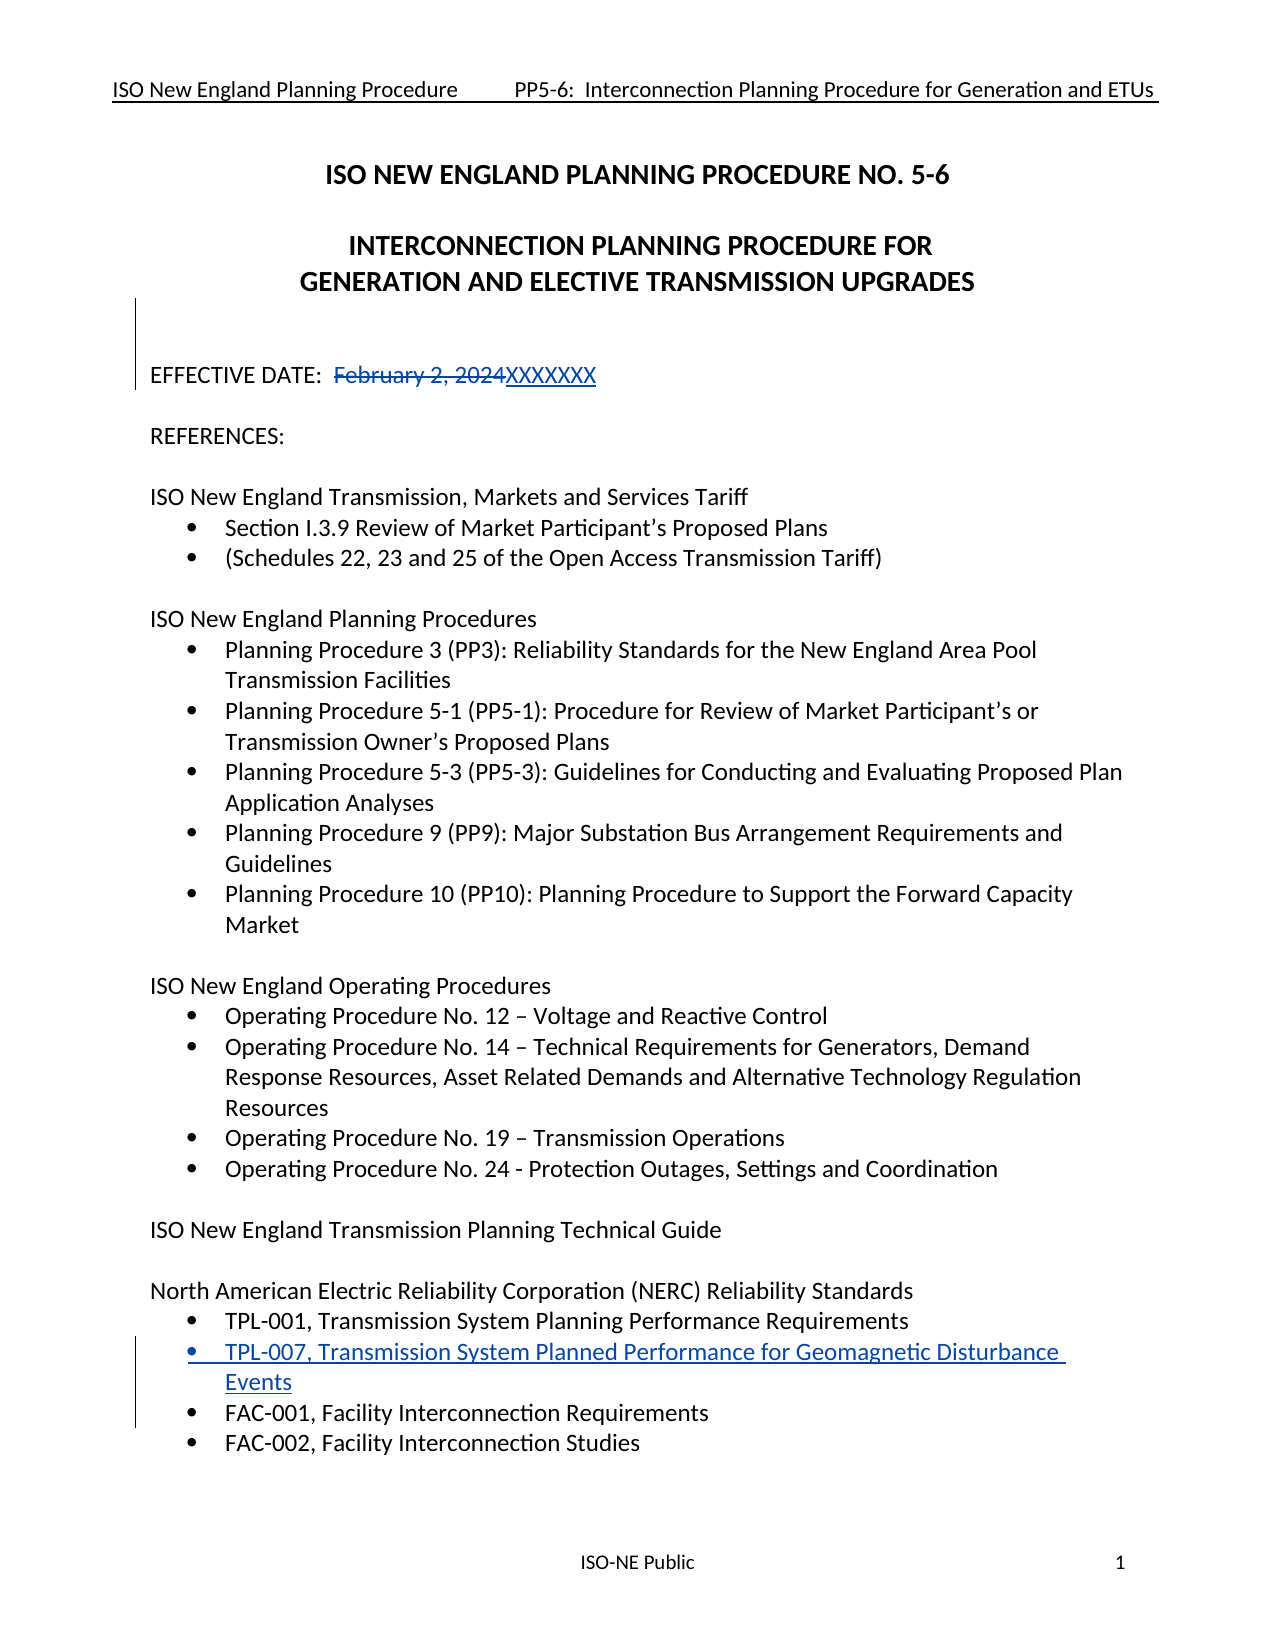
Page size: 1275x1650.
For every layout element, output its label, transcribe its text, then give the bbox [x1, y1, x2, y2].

text EFFECTIVE DATE: [150, 359, 1125, 390]
list FAC-002, Facility Interconnection Studies [187, 1428, 1125, 1458]
list FAC-001, Facility Interconnection Requirements [187, 1397, 1125, 1428]
text ISO New England Operating Procedures [150, 970, 1125, 1000]
text ISO New England Planning Procedures [150, 603, 1125, 634]
list Planning Procedure 9 (PP9): Major Substation Bus Arrangement Requirements and Guidelines [187, 817, 1125, 878]
list Planning Procedure 10 (PP10): Planning Procedure to Support the Forward Capacity Market [187, 878, 1125, 939]
list Operating Procedure No. 14 – Technical Requirements for Generators, Demand Response Resources, Asset Related Demands and Alternative Technology Regulation Resources [187, 1031, 1125, 1122]
text North American Electric Reliability Corporation (NERC) Reliability Standards [150, 1275, 1125, 1306]
list Planning Procedure 5-3 (PP5-3): Guidelines for Conducting and Evaluating Proposed Plan Application Analyses [187, 756, 1125, 817]
text ISO New England Transmission Planning Technical Guide [150, 1214, 1125, 1244]
list Operating Procedure No. 12 – Voltage and Reactive Control [187, 1000, 1125, 1031]
list TPL-001, Transmission System Planning Performance Requirements [187, 1306, 1125, 1336]
text REFERENCES: [150, 420, 1125, 451]
list Operating Procedure No. 19 – Transmission Operations [187, 1122, 1125, 1153]
list Section I.3.9 Review of Market Participant’s Proposed Plans [187, 512, 1125, 542]
list (Schedules 22, 23 and 25 of the Open Access Transmission Tariff) [187, 542, 1125, 573]
list Operating Procedure No. 24 - Protection Outages, Settings and Coordination [187, 1153, 1125, 1183]
title GENERATION AND ELECTIVE TRANSMISSION UPGRADES [150, 263, 1125, 298]
list Planning Procedure 3 (PP3): Reliability Standards for the New England Area Pool Transmission Facilities [187, 634, 1125, 695]
list Planning Procedure 5-1 (PP5-1): Procedure for Review of Market Participant’s or Transmission Owner’s Proposed Plans [187, 695, 1125, 756]
title INTERCONNECTION PLANNING PROCEDURE FOR [150, 227, 1125, 263]
title ISO NEW ENGLAND PLANNING PROCEDURE NO. 5-6 [150, 156, 1125, 191]
text ISO New England Transmission, Markets and Services Tariff [150, 481, 1125, 512]
